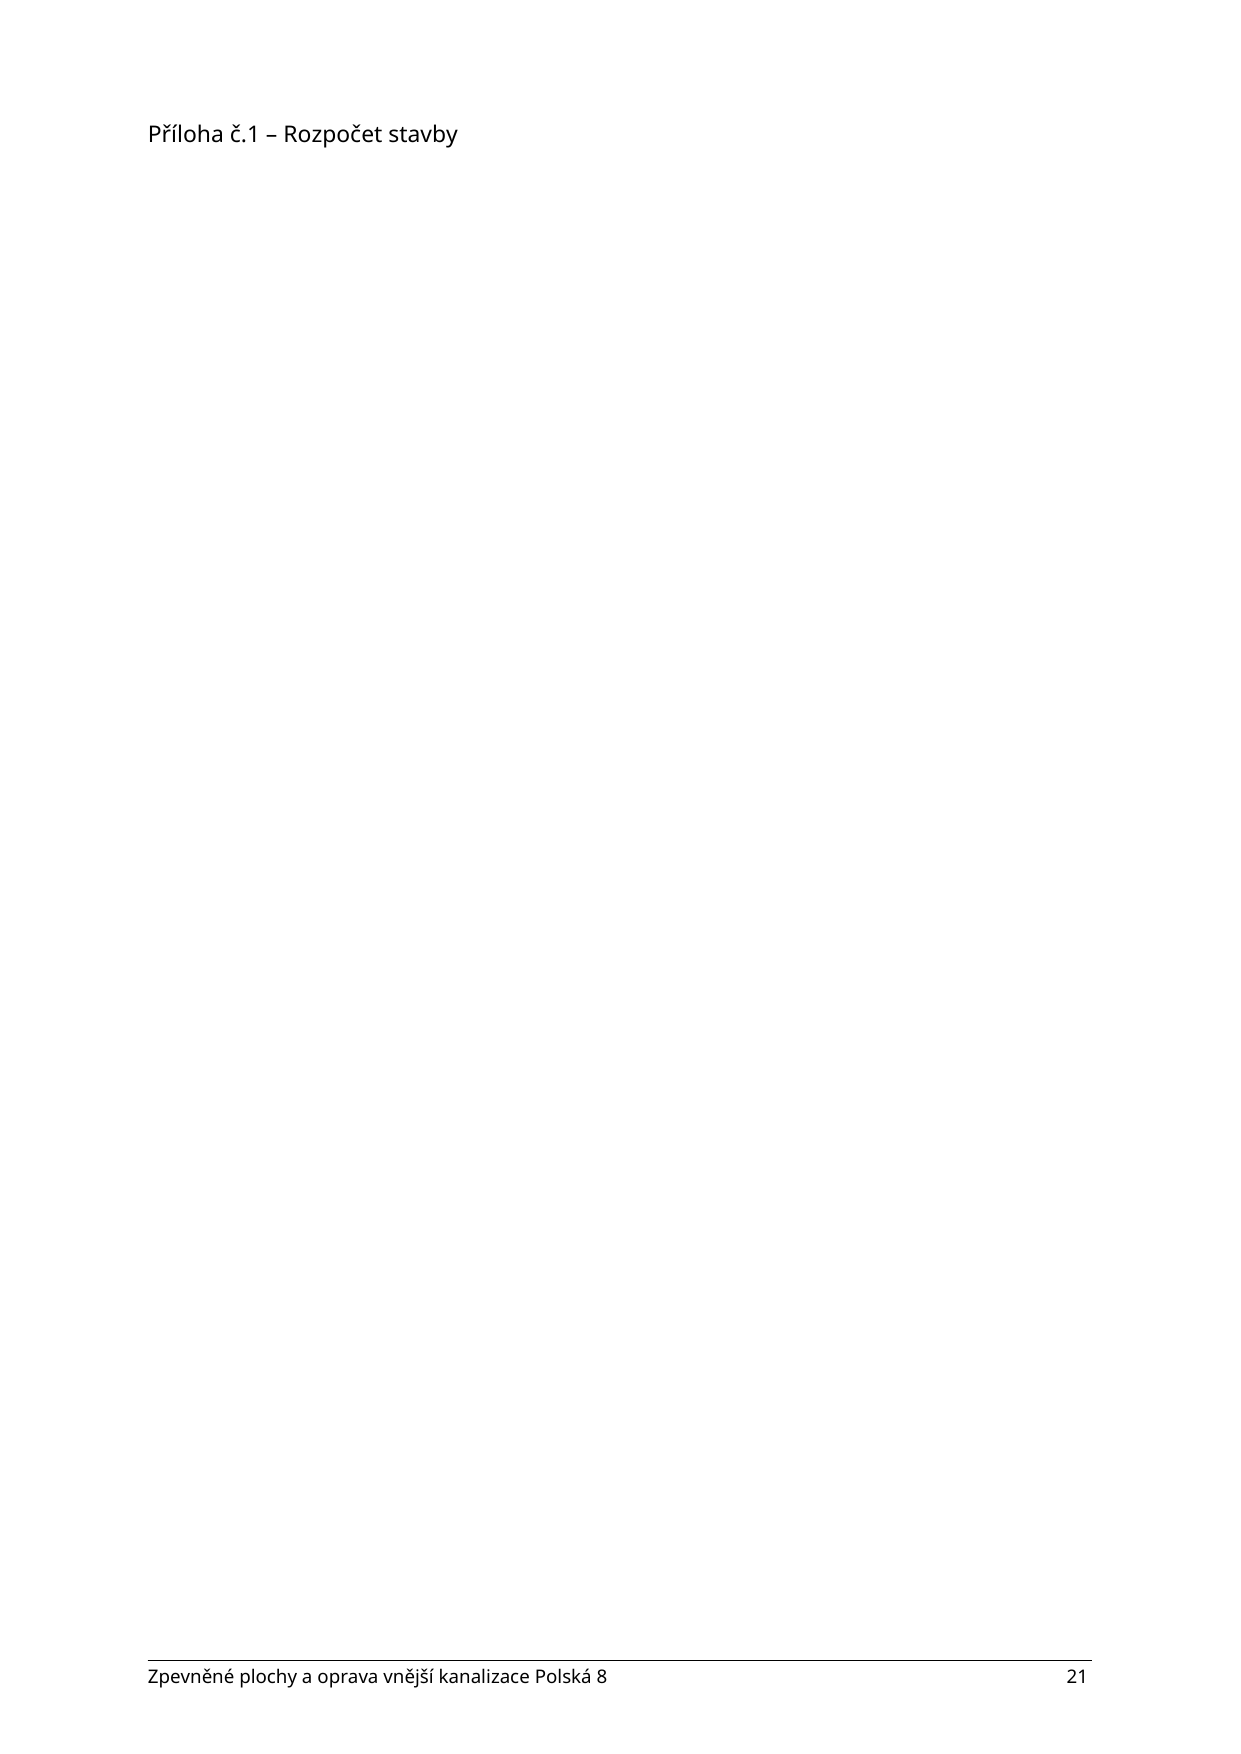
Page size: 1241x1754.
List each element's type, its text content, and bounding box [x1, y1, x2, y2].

text Příloha č.1 – Rozpočet stavby [148, 118, 1092, 149]
